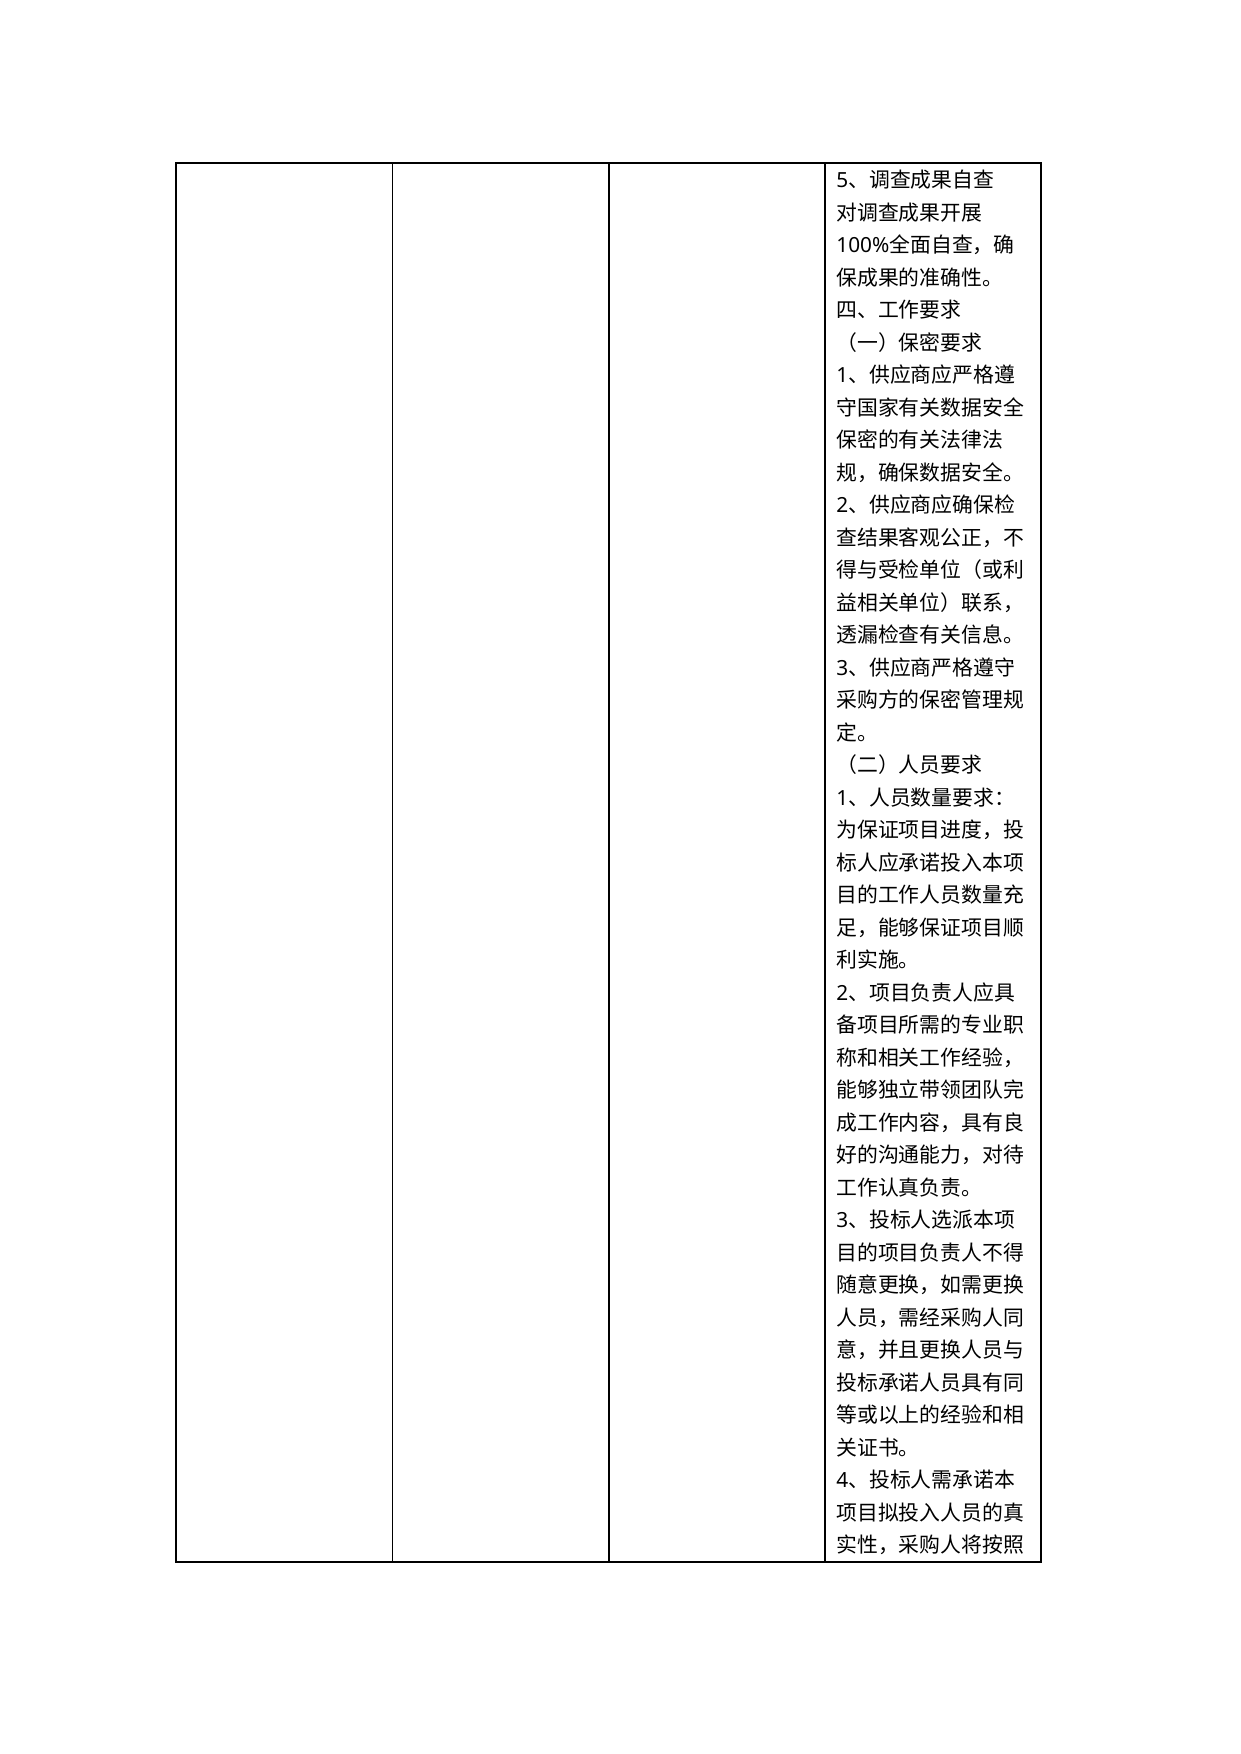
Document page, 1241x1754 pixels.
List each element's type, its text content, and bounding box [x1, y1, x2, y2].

table_cell [610, 164, 824, 1561]
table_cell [826, 164, 1040, 1561]
table_cell 1 [393, 164, 608, 1561]
table_cell [177, 164, 392, 1561]
